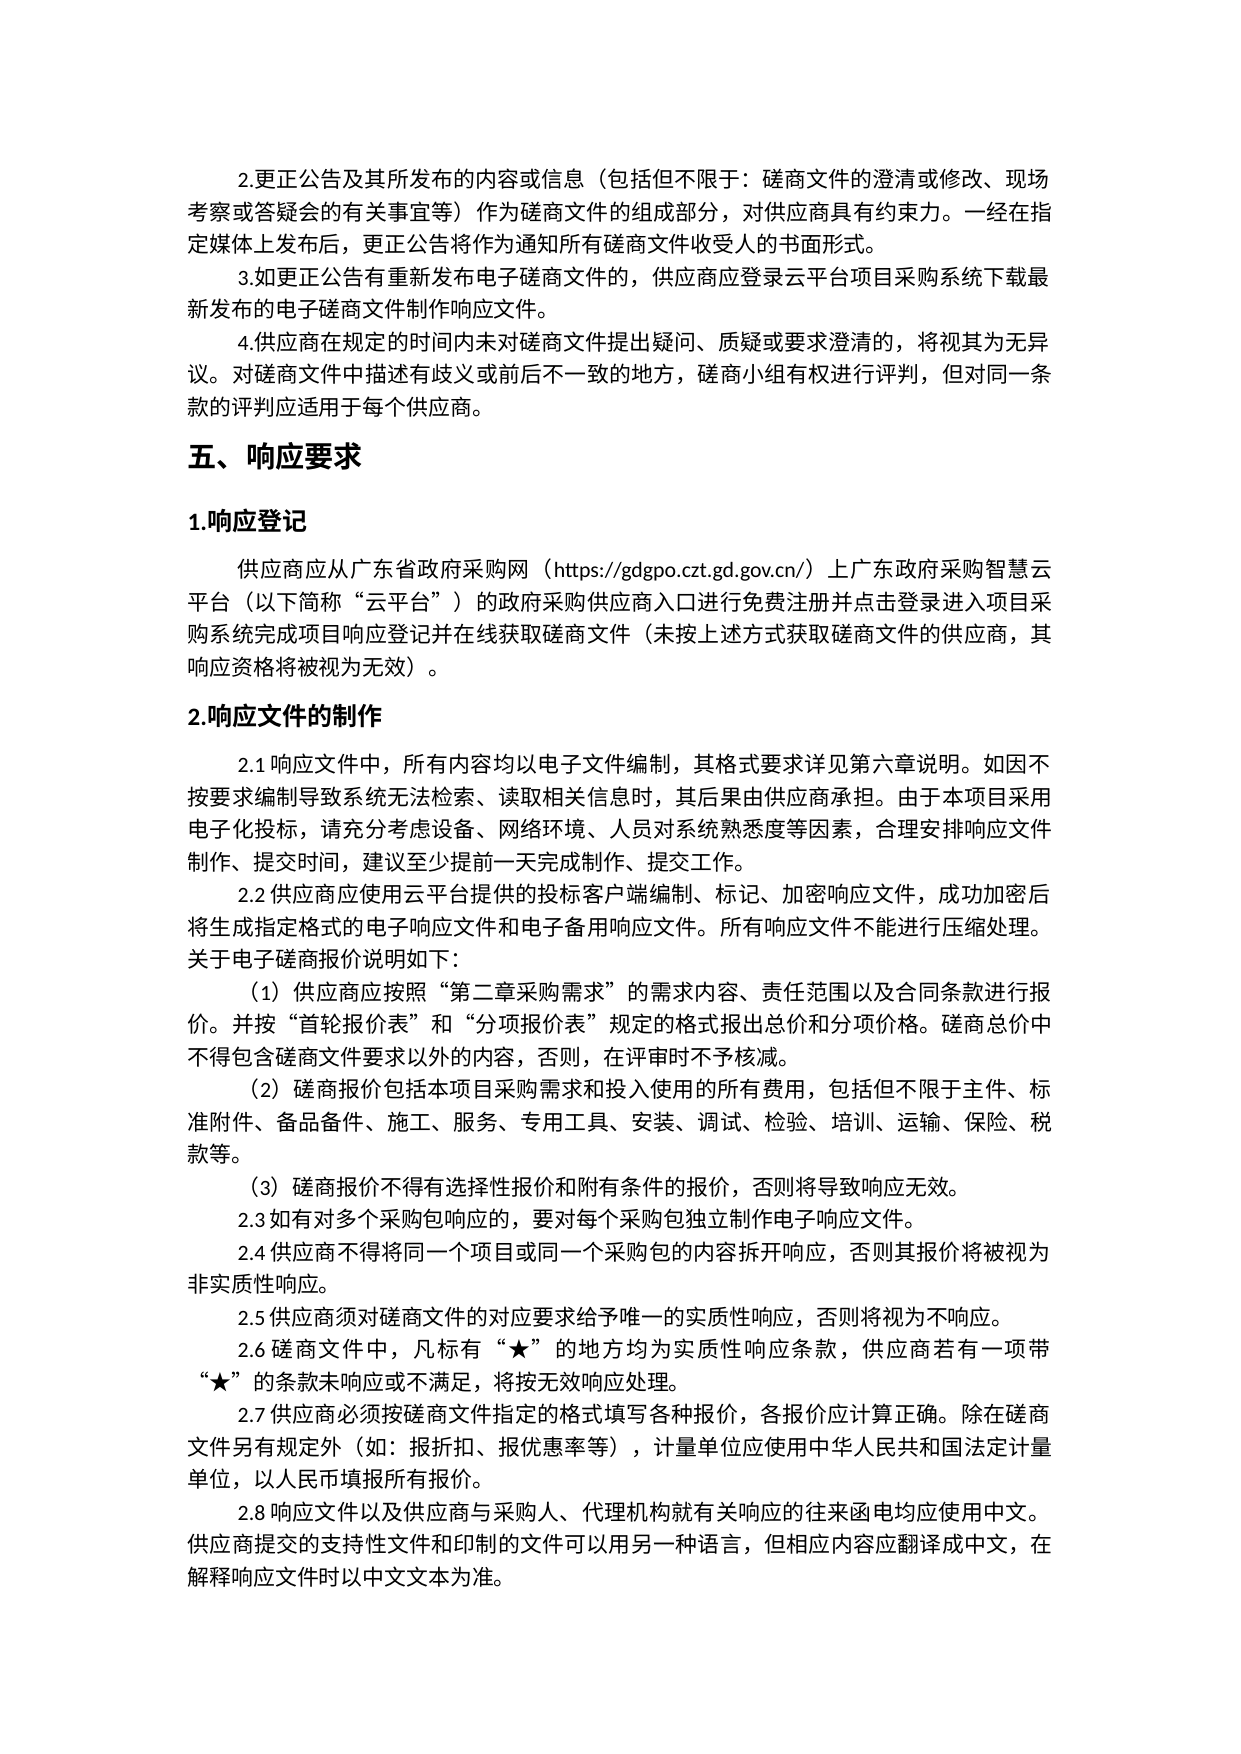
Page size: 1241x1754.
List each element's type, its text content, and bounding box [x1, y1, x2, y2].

text 五、响应要求 [187, 422, 1053, 487]
text 供应商应从广东省政府采购网（https://gdgpo.czt.gd.gov.cn/）上广东政府采购智慧云平台（以下简称“云平台”）的政府采购供应商入口进行免费注册并点击登录进入项目采购系统完成项目响应登记并在线获取磋商文件（未按上述方式获取磋商文件的供应商，其响应资格将被视为无效）。 [187, 552, 1053, 682]
text 2.4供应商不得将同一个项目或同一个采购包的内容拆开响应，否则其报价将被视为非实质性响应。 [187, 1234, 1053, 1299]
text 2.3如有对多个采购包响应的，要对每个采购包独立制作电子响应文件。 [187, 1202, 1053, 1234]
text 2.2供应商应使用云平台提供的投标客户端编制、标记、加密响应文件，成功加密后将生成指定格式的电子响应文件和电子备用响应文件。所有响应文件不能进行压缩处理。关于电子磋商报价说明如下： [187, 877, 1053, 974]
text 2.5供应商须对磋商文件的对应要求给予唯一的实质性响应，否则将视为不响应。 [187, 1299, 1053, 1332]
text （2）磋商报价包括本项目采购需求和投入使用的所有费用，包括但不限于主件、标准附件、备品备件、施工、服务、专用工具、安装、调试、检验、培训、运输、保险、税款等。 [187, 1072, 1053, 1169]
text 2.7供应商必须按磋商文件指定的格式填写各种报价，各报价应计算正确。除在磋商文件另有规定外（如：报折扣、报优惠率等），计量单位应使用中华人民共和国法定计量单位，以人民币填报所有报价。 [187, 1397, 1053, 1494]
text 1.响应登记 [187, 487, 1053, 552]
text 2.更正公告及其所发布的内容或信息（包括但不限于：磋商文件的澄清或修改、现场考察或答疑会的有关事宜等）作为磋商文件的组成部分，对供应商具有约束力。一经在指定媒体上发布后，更正公告将作为通知所有磋商文件收受人的书面形式。 [187, 162, 1053, 259]
text 4.供应商在规定的时间内未对磋商文件提出疑问、质疑或要求澄清的，将视其为无异议。对磋商文件中描述有歧义或前后不一致的地方，磋商小组有权进行评判，但对同一条款的评判应适用于每个供应商。 [187, 324, 1053, 422]
text 2.1响应文件中，所有内容均以电子文件编制，其格式要求详见第六章说明。如因不按要求编制导致系统无法检索、读取相关信息时，其后果由供应商承担。由于本项目采用电子化投标，请充分考虑设备、网络环境、人员对系统熟悉度等因素，合理安排响应文件制作、提交时间，建议至少提前一天完成制作、提交工作。 [187, 747, 1053, 877]
text 2.8响应文件以及供应商与采购人、代理机构就有关响应的往来函电均应使用中文。供应商提交的支持性文件和印制的文件可以用另一种语言，但相应内容应翻译成中文，在解释响应文件时以中文文本为准。 [187, 1494, 1053, 1592]
text 2.6磋商文件中，凡标有“★”的地方均为实质性响应条款，供应商若有一项带“★”的条款未响应或不满足，将按无效响应处理。 [187, 1332, 1053, 1397]
text （3）磋商报价不得有选择性报价和附有条件的报价，否则将导致响应无效。 [187, 1169, 1053, 1202]
text （1）供应商应按照“第二章采购需求”的需求内容、责任范围以及合同条款进行报价。并按“首轮报价表”和“分项报价表”规定的格式报出总价和分项价格。磋商总价中不得包含磋商文件要求以外的内容，否则，在评审时不予核减。 [187, 974, 1053, 1072]
text 2.响应文件的制作 [187, 682, 1053, 747]
text 3.如更正公告有重新发布电子磋商文件的，供应商应登录云平台项目采购系统下载最新发布的电子磋商文件制作响应文件。 [187, 259, 1053, 324]
